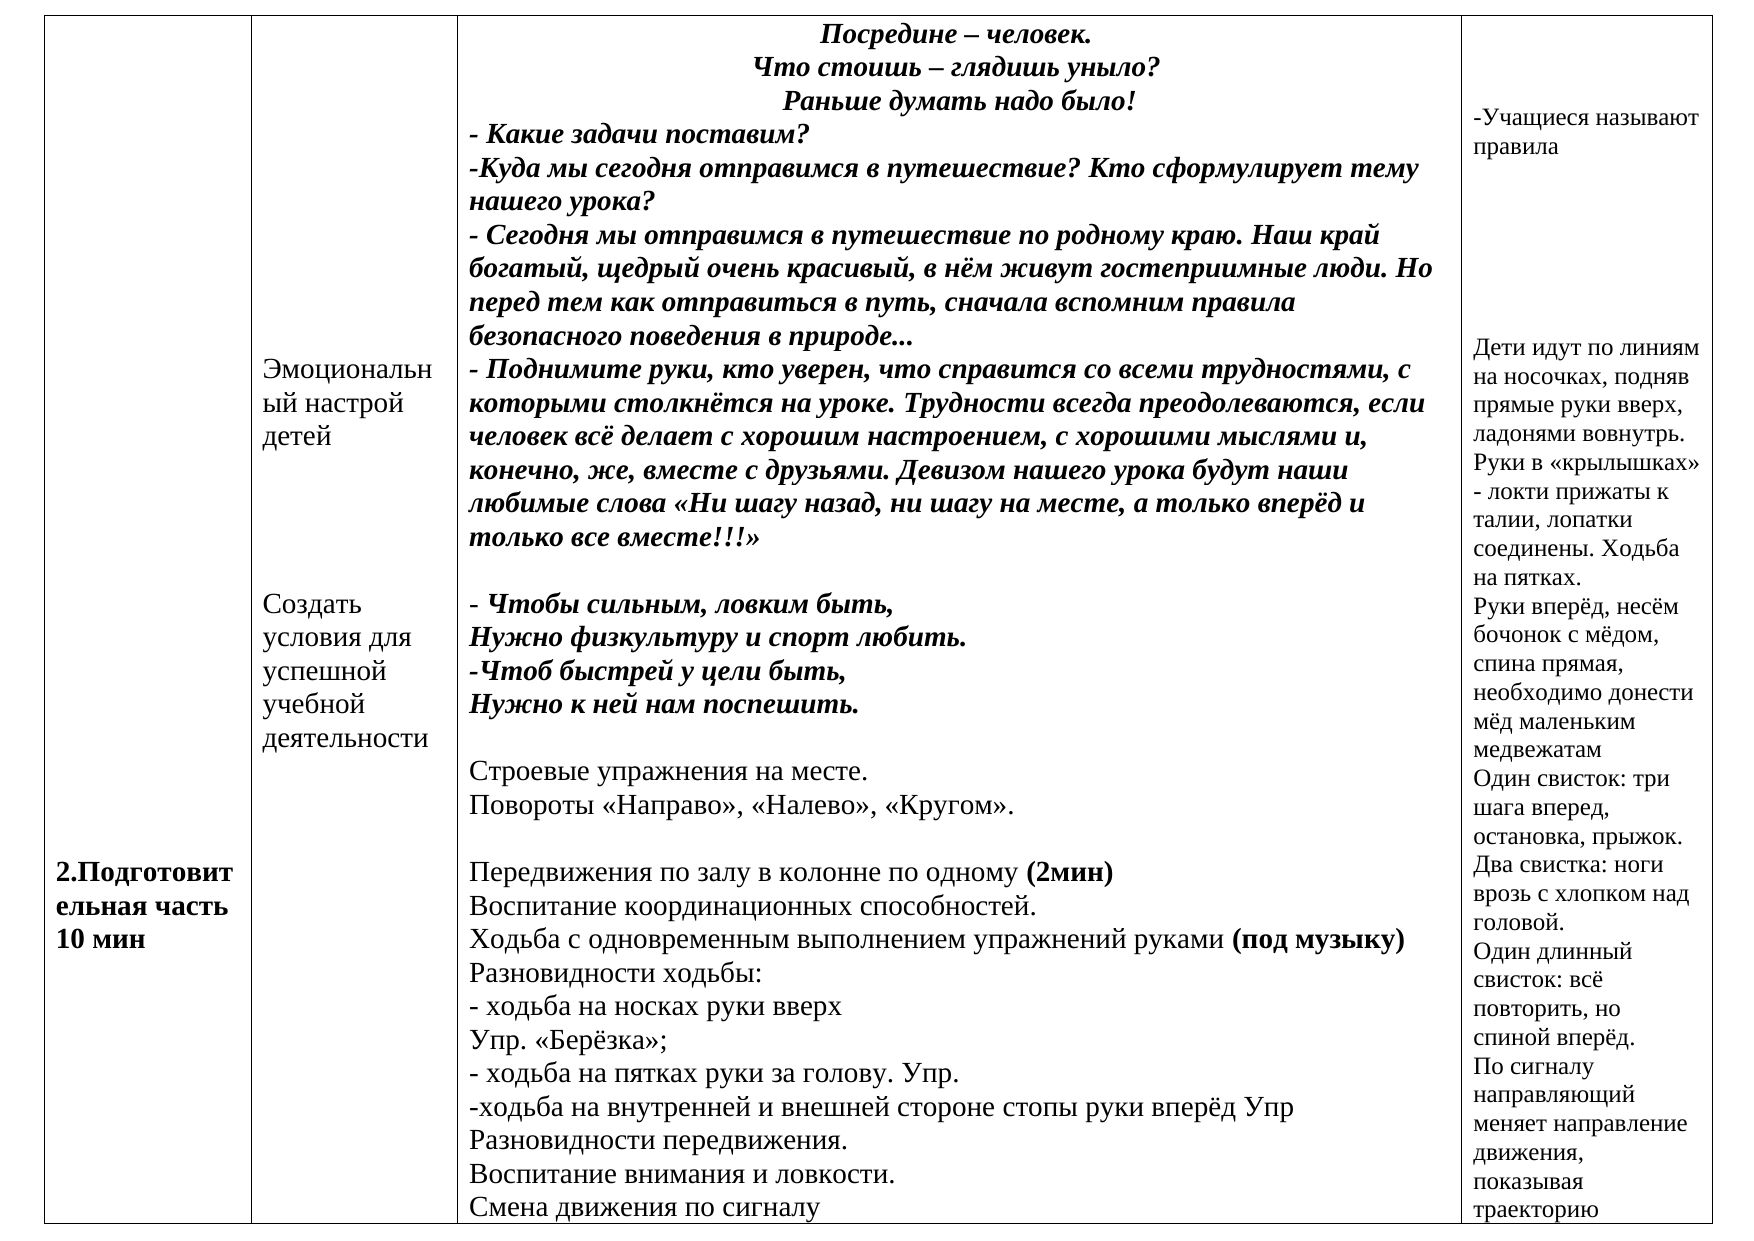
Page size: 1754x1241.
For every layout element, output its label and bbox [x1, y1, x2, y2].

table_cell [1462, 16, 1712, 1223]
table_cell [252, 16, 457, 1223]
table_cell [458, 16, 1461, 1223]
table_cell [45, 16, 251, 1223]
